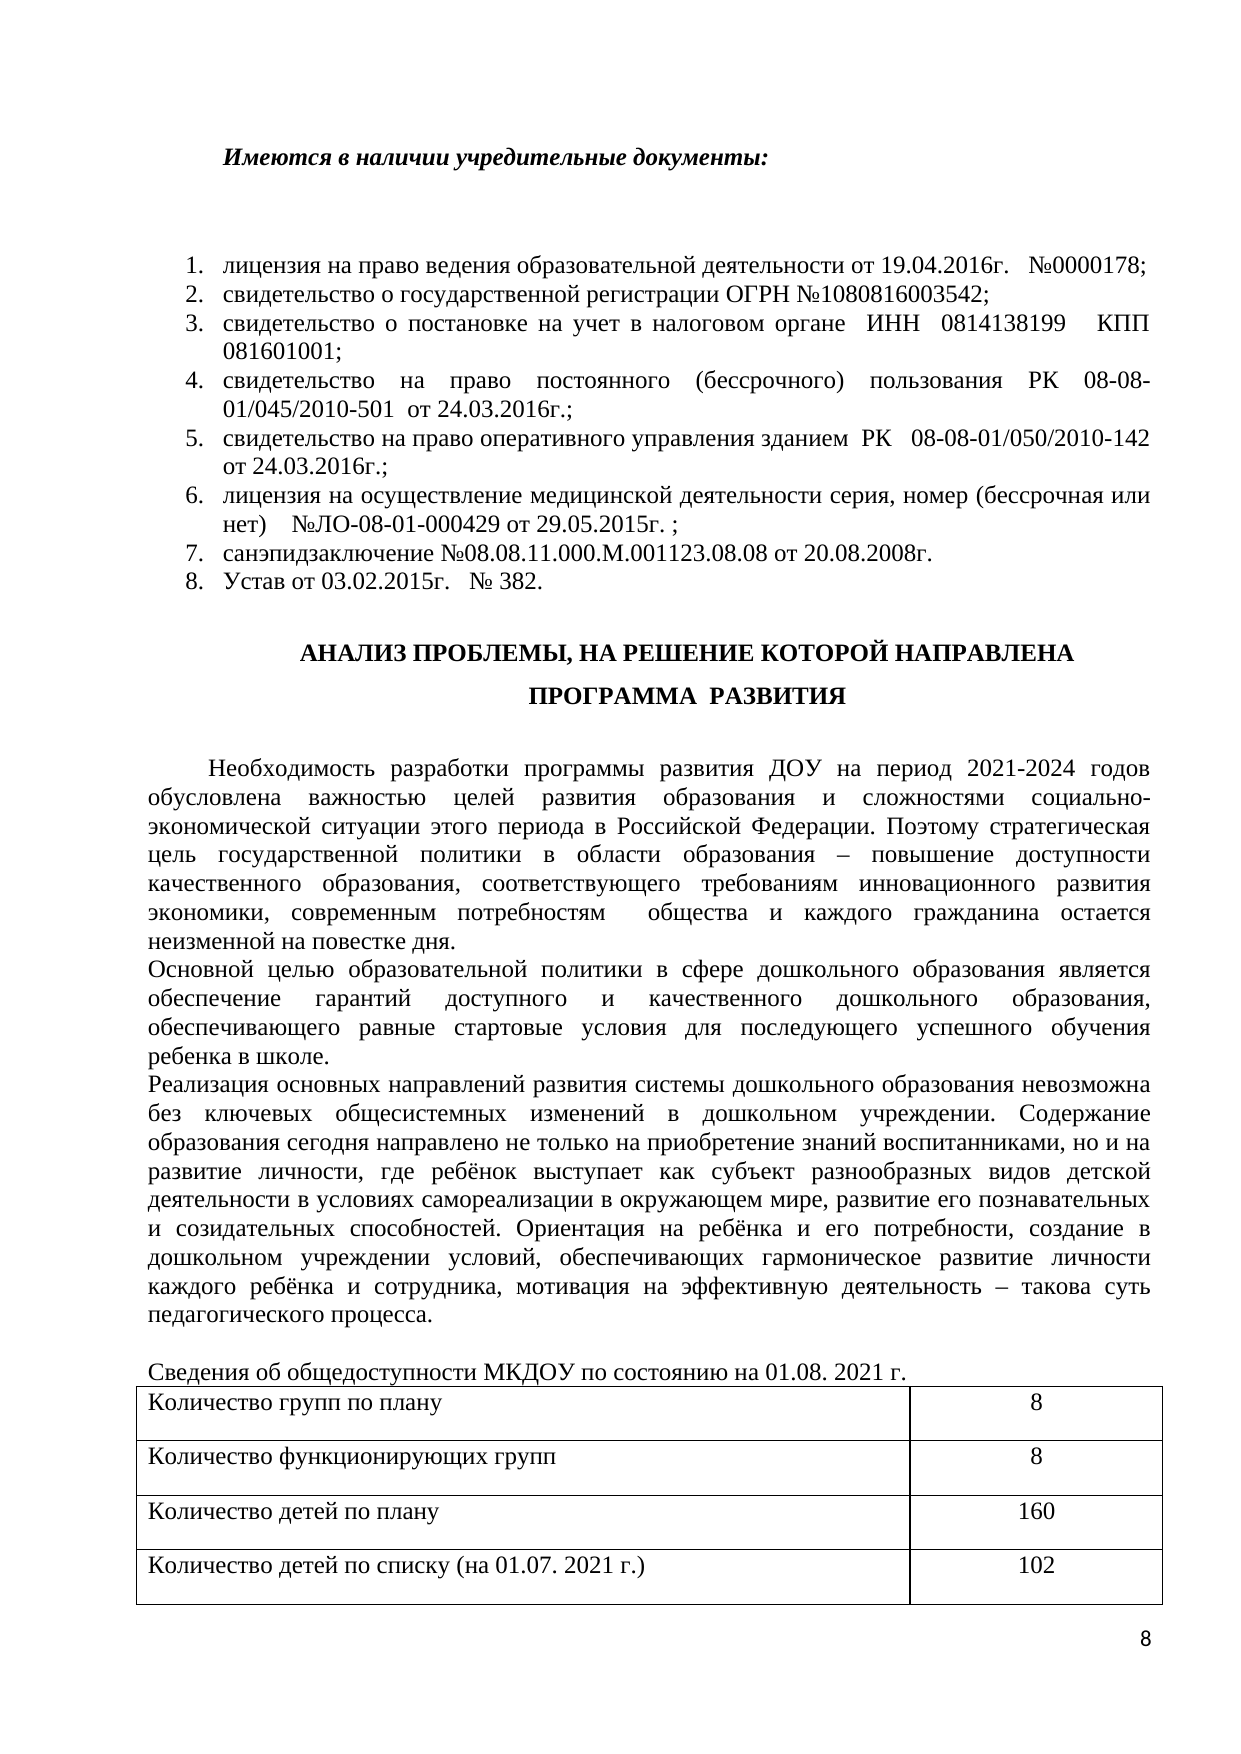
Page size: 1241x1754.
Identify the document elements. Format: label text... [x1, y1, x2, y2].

table_cell 160 [911, 1496, 1162, 1549]
table_header 8 [911, 1387, 1162, 1440]
list лицензия на право ведения образовательной деятельности от 19.04.2016г. №0000178; [185, 250, 1152, 279]
text Основной целью образовательной политики в сфере дошкольного образования является обеспечение гарантий доступного и качественного дошкольного образования, обеспечивающего равные стартовые условия для последующего успешного обучения ребенка в школе. [148, 954, 1152, 1069]
text Реализация основных направлений развития системы дошкольного образования невозможна без ключевых общесистемных изменений в дошкольном учреждении. Содержание образования сегодня направлено не только на приобретение знаний воспитанниками, но и на развитие личности, где ребёнок выступает как субъект разнообразных видов детской деятельности в условиях самореализации в окружающем мире, развитие его познавательных и созидательных способностей. Ориентация на ребёнка и его потребности, создание в дошкольном учреждении условий, обеспечивающих гармоническое развитие личности каждого ребёнка и сотрудника, мотивация на эффективную деятельность – такова суть педагогического процесса. [148, 1069, 1152, 1328]
list Устав от 03.02.2015г. № 382. [185, 566, 1152, 595]
text Сведения об общедоступности МКДОУ по состоянию на 01.08. 2021 г. [148, 1357, 1152, 1386]
table_cell 102 [911, 1550, 1162, 1604]
list санэпидзаключение №08.08.11.000.М.001123.08.08 от 20.08.2008г. [185, 538, 1152, 566]
list свидетельство на право оперативного управления зданием РК 08-08-01/050/2010-142 от 24.03.2016г.; [185, 423, 1152, 480]
table_cell Количество детей по списку (на 01.07. 2021 г.) [137, 1550, 909, 1604]
text Необходимость разработки программы развития ДОУ на период 2021-2024 годов обусловлена важностью целей развития образования и сложностями социально-экономической ситуации этого периода в Российской Федерации. Поэтому стратегическая цель государственной политики в области образования – повышение доступности качественного образования, соответствующего требованиям инновационного развития экономики, современным потребностям общества и каждого гражданина остается неизменной на повестке дня. [148, 753, 1152, 954]
text Имеются в наличии учредительные документы: [148, 142, 1152, 171]
list свидетельство о постановке на учет в налоговом органе ИНН 0814138199 КПП 081601001; [185, 308, 1152, 365]
list лицензия на осуществление медицинской деятельности серия, номер (бессрочная или нет) №ЛО-08-01-000429 от 29.05.2015г. ; [185, 480, 1152, 538]
table_cell Количество функционирующих групп [137, 1441, 909, 1495]
table_header Количество групп по плану [137, 1387, 909, 1440]
list свидетельство о государственной регистрации ОГРН №1080816003542; [185, 279, 1152, 308]
table_cell 8 [911, 1441, 1162, 1495]
table_cell Количество детей по плану [137, 1496, 909, 1549]
list свидетельство на право постоянного (бессрочного) пользования РК 08-08-01/045/2010-501 от 24.03.2016г.; [185, 365, 1152, 423]
list Анализ проблемы, на решение которой направлена Программа развития [223, 638, 1152, 710]
